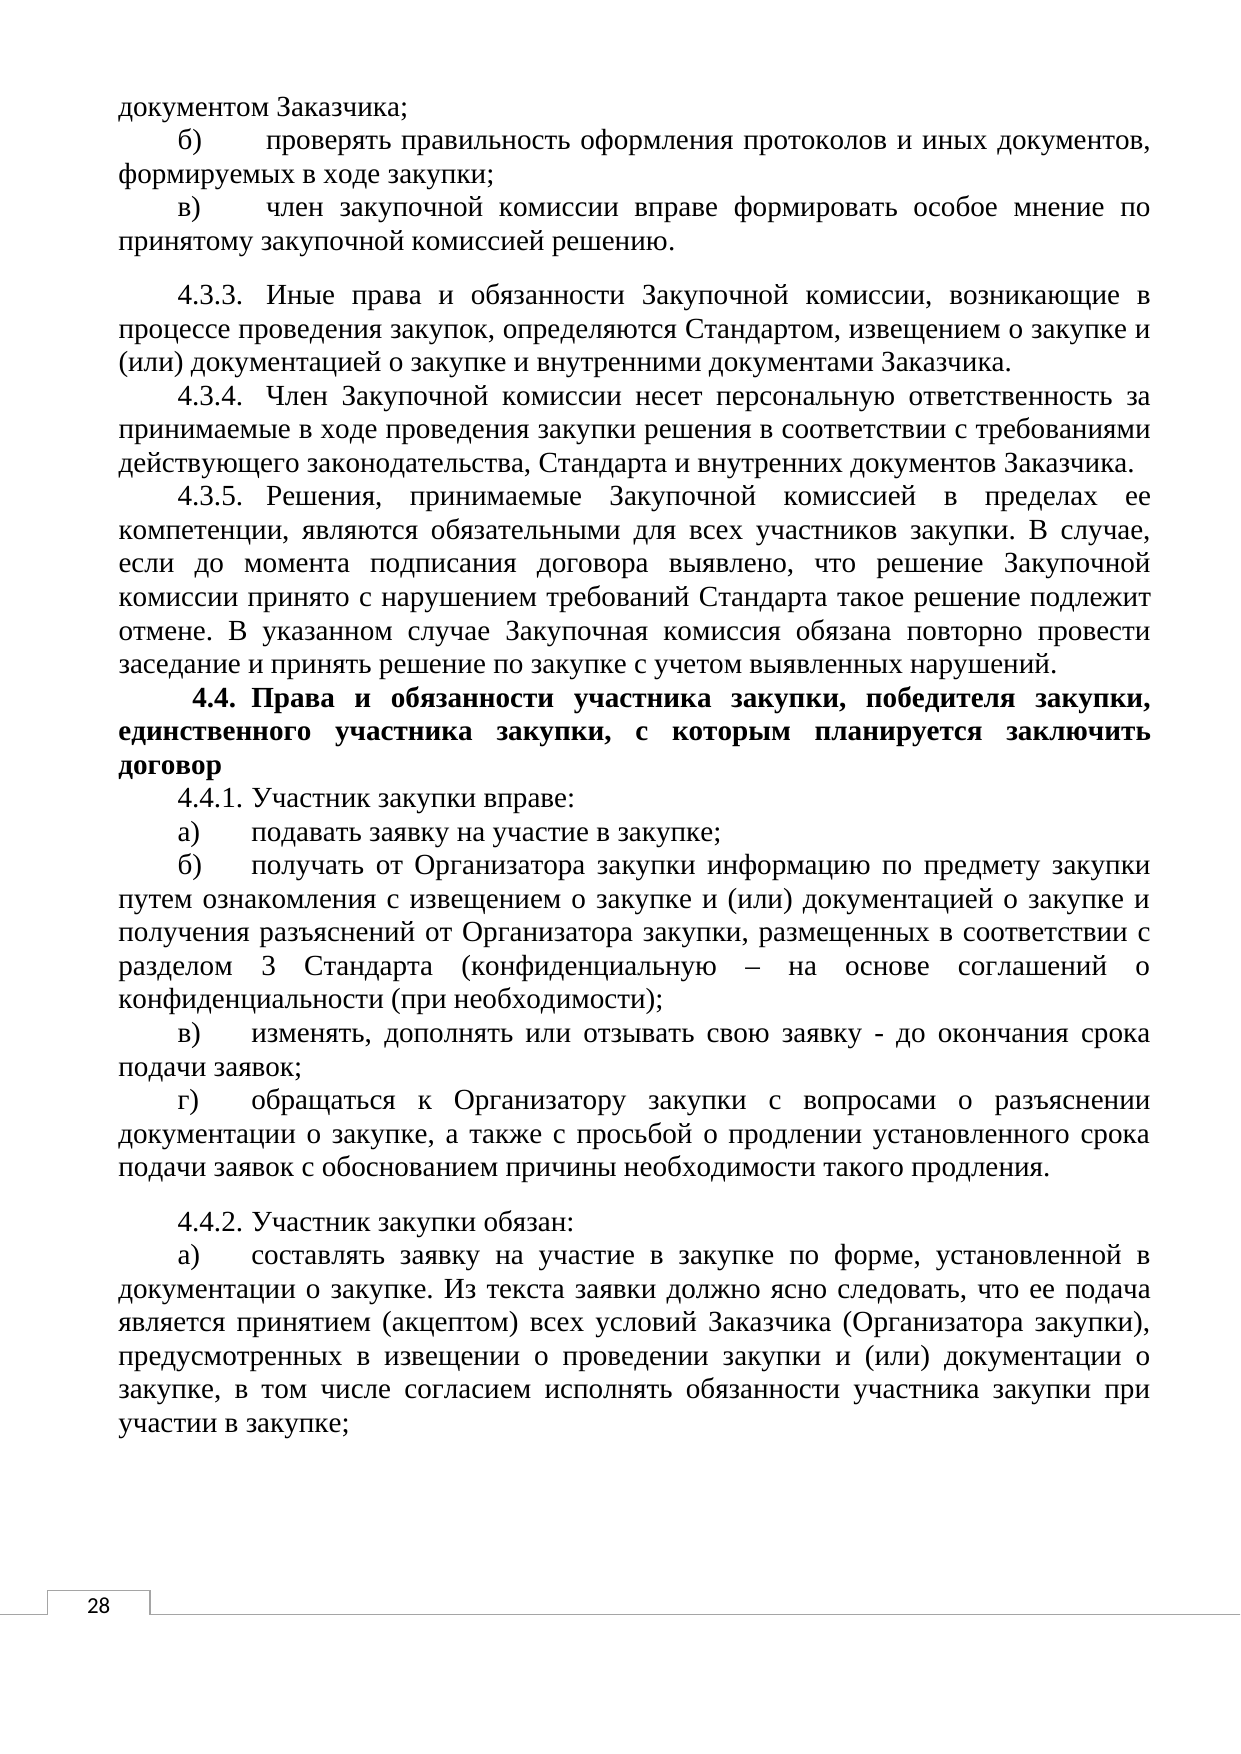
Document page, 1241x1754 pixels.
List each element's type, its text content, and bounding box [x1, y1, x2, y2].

list подавать заявку на участие в закупке; [118, 730, 1152, 763]
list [118, 1334, 1152, 1434]
list составлять заявку на участие в закупке по форме, установленной в документации о закупке. Из текста заявки должно ясно следовать, что ее подача является принятием (акцептом) всех условий Заказчика (Организатора закупки), предусмотренных в извещении о проведении закупки и (или) документации о закупке, в том числе согласием исполнять обязанности участника закупки при участии в закупке; [118, 1132, 1152, 1334]
list Решения, принимаемые Закупочной комиссией в пределах ее компетенции, являются обязательными для всех участников закупки. В случае, если до момента подписания договора выявлено, что решение Закупочной комиссии принято с нарушением требований Стандарта такое решение подлежит отмене. В указанном случае Закупочная комиссия обязана повторно провести заседание и принять решение по закупке с учетом выявленных нарушений. [118, 357, 1152, 558]
list Права и обязанности участника закупки, победителя закупки, единственного участника закупки, с которым планируется заключить договор [118, 583, 1152, 684]
list член закупочной комиссии вправе формировать особое мнение по принятому закупочной комиссией решению. [118, 89, 1152, 156]
list Иные права и обязанности Закупочной комиссии, возникающие в процессе проведения закупок, определяются Стандартом, извещением о закупке и (или) документацией о закупке и внутренними документами Заказчика. [118, 156, 1152, 256]
list Участник закупки вправе: [118, 696, 1152, 730]
list обращаться к Организатору закупки с вопросами о разъяснении документации о закупке, а также с просьбой о продлении установленного срока подачи заявок с обоснованием причины необходимости такого продления. [118, 998, 1152, 1099]
list Член Закупочной комиссии несет персональную ответственность за принимаемые в ходе проведения закупки решения в соответствии с требованиями действующего законодательства, Стандарта и внутренних документов Заказчика. [118, 256, 1152, 357]
list Участник закупки обязан: [118, 1099, 1152, 1132]
list изменять, дополнять или отзывать свою заявку - до окончания срока подачи заявок; [118, 931, 1152, 998]
list получать от Организатора закупки информацию по предмету закупки путем ознакомления с извещением о закупке и (или) документацией о закупке и получения разъяснений от Организатора закупки, размещенных в соответствии с разделом 3 Стандарта (конфиденциальную – на основе соглашений о конфиденциальности (при необходимости); [118, 763, 1152, 931]
